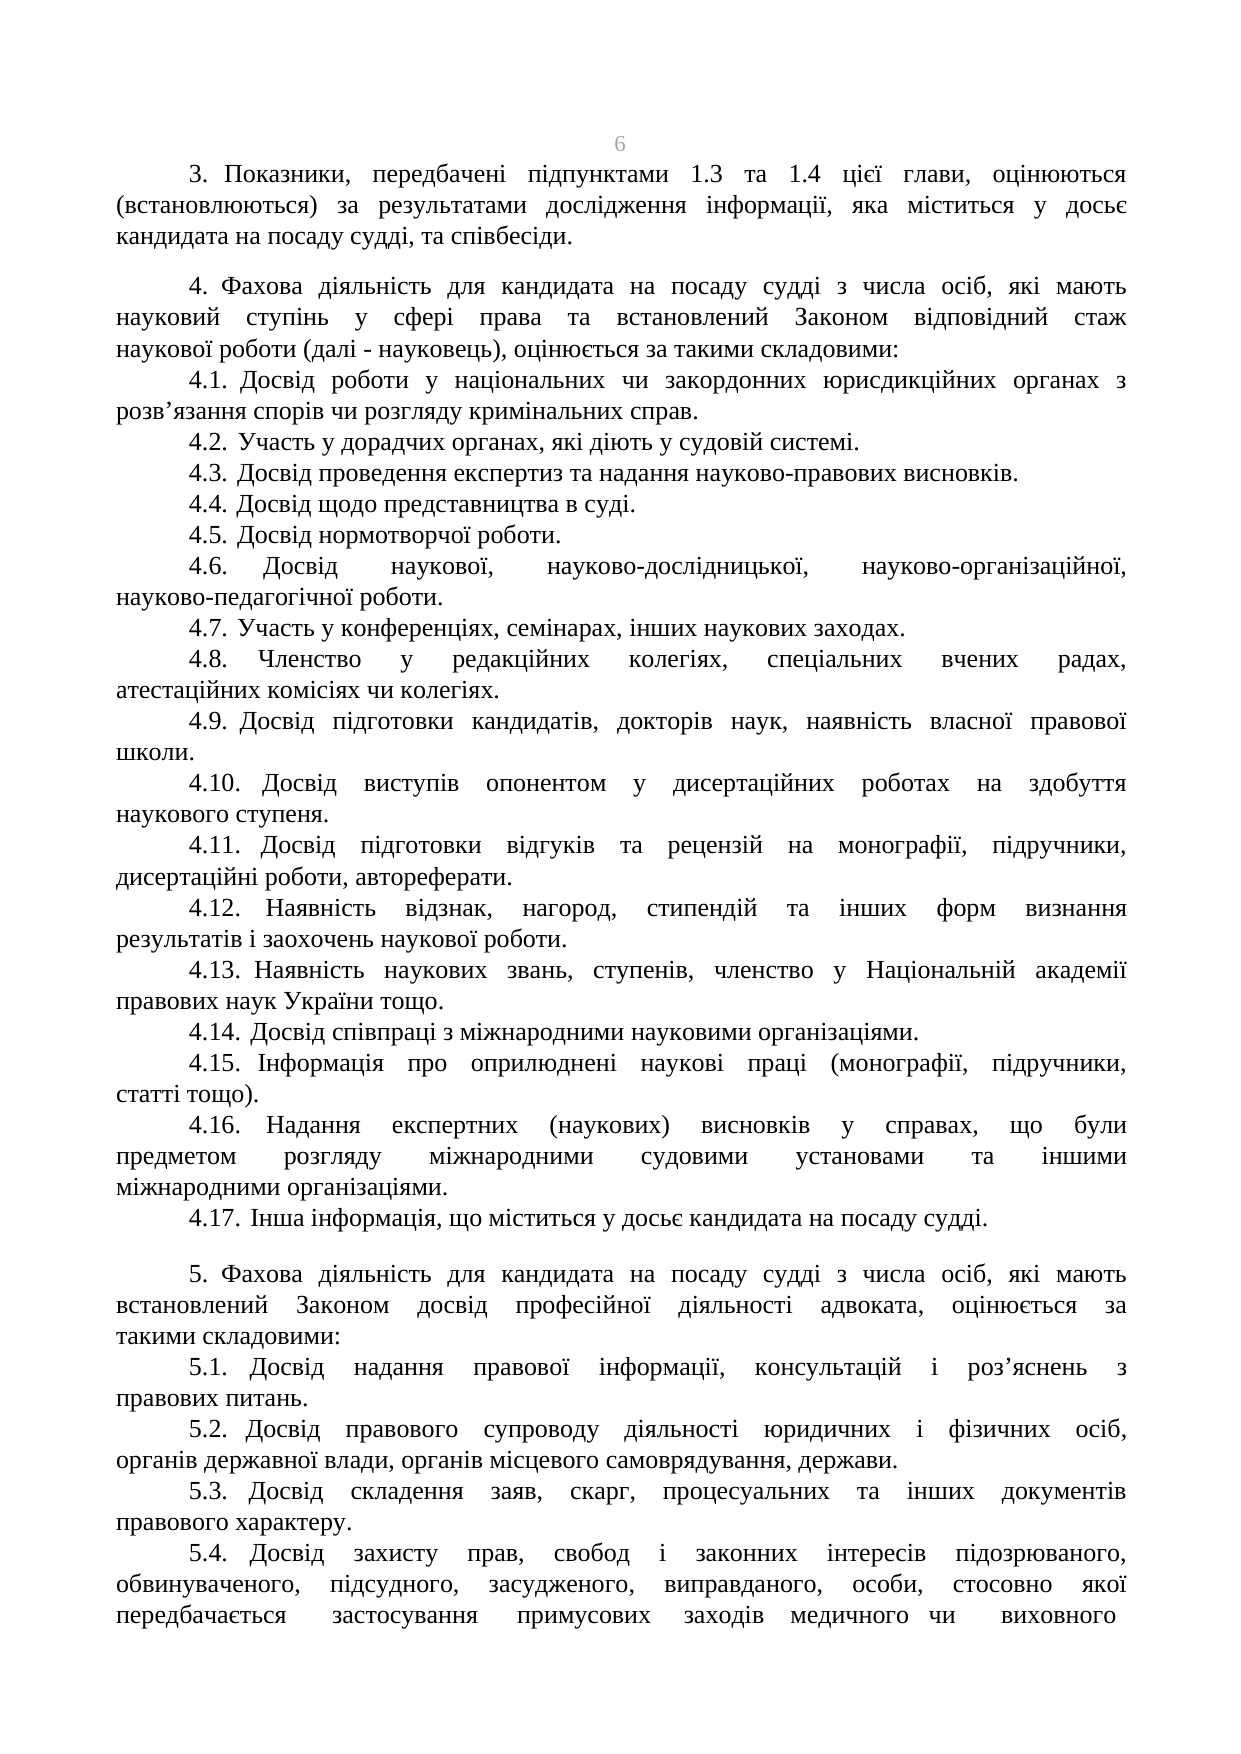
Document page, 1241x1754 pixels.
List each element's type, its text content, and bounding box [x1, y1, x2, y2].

list Членство у редакційних колегіях, спеціальних вчених радах, атестаційних комісіях чи колегіях. [116, 643, 1128, 705]
list Фахова діяльність для кандидата на посаду судді з числа осіб, які мають встановлений Законом досвід професійної діяльності адвоката, оцінюється за такими складовими: [116, 1258, 1128, 1351]
list Досвід складення заяв, скарг, процесуальних та інших документів правового характеру. [116, 1475, 1128, 1537]
list Досвід виступів опонентом у дисертаційних роботах на здобуття наукового ступеня. [116, 767, 1128, 829]
list Досвід співпраці з міжнародними науковими організаціями. [116, 1015, 1130, 1046]
list Досвід нормотворчої роботи. [116, 519, 1130, 550]
list Фахова діяльність для кандидата на посаду судді з числа осіб, які мають науковий ступінь у сфері права та встановлений Законом відповідний стаж наукової роботи (далі - науковець), оцінюється за такими складовими: [116, 269, 1128, 363]
text 6 [114, 126, 1126, 158]
list Участь у дорадчих органах, які діють у судовій системі. [116, 426, 1130, 457]
list Наявність відзнак, нагород, стипендій та інших форм визнання результатів і заохочень наукової роботи. [116, 891, 1128, 953]
list Досвід підготовки відгуків та рецензій на монографії, підручники, дисертаційні роботи, автореферати. [116, 829, 1128, 891]
list Надання експертних (наукових) висновків у справах, що були предметом розгляду міжнародними судовими установами та іншими міжнародними організаціями. [116, 1108, 1128, 1202]
list Інформація про оприлюднені наукові праці (монографії, підручники, статті тощо). [116, 1046, 1128, 1108]
list Інша інформація, що міститься у досьє кандидата на посаду судді. [116, 1202, 1130, 1233]
list Показники, передбачені підпунктами 1.3 та 1.4 цієї глави, оцінюються (встановлюються) за результатами дослідження інформації, яка міститься у досьє кандидата на посаду судді, та співбесіди. [116, 158, 1128, 251]
list Досвід надання правової інформації, консультацій і роз’яснень з правових питань. [116, 1351, 1128, 1413]
list Досвід роботи у національних чи закордонних юрисдикційних органах з розв’язання спорів чи розгляду кримінальних справ. [116, 363, 1128, 426]
list Наявність наукових звань, ступенів, членство у Національній академії правових наук України тощо. [116, 953, 1128, 1015]
list Досвід правового супроводу діяльності юридичних і фізичних осіб, органів державної влади, органів місцевого самоврядування, держави. [116, 1413, 1128, 1475]
list Досвід наукової, науково-дослідницької, науково-організаційної, науково-педагогічної роботи. [116, 550, 1128, 612]
list Досвід проведення експертиз та надання науково-правових висновків. [116, 457, 1130, 488]
list Досвід підготовки кандидатів, докторів наук, наявність власної правової школи. [116, 705, 1128, 767]
list Участь у конференціях, семінарах, інших наукових заходах. [116, 612, 1130, 643]
list Досвід захисту прав, свобод і законних інтересів підозрюваного, обвинуваченого, підсудного, засудженого, виправданого, особи, стосовно якої передбачається застосування примусових заходів медичного чи виховного [116, 1537, 1128, 1630]
list Досвід щодо представництва в суді. [116, 488, 1130, 519]
